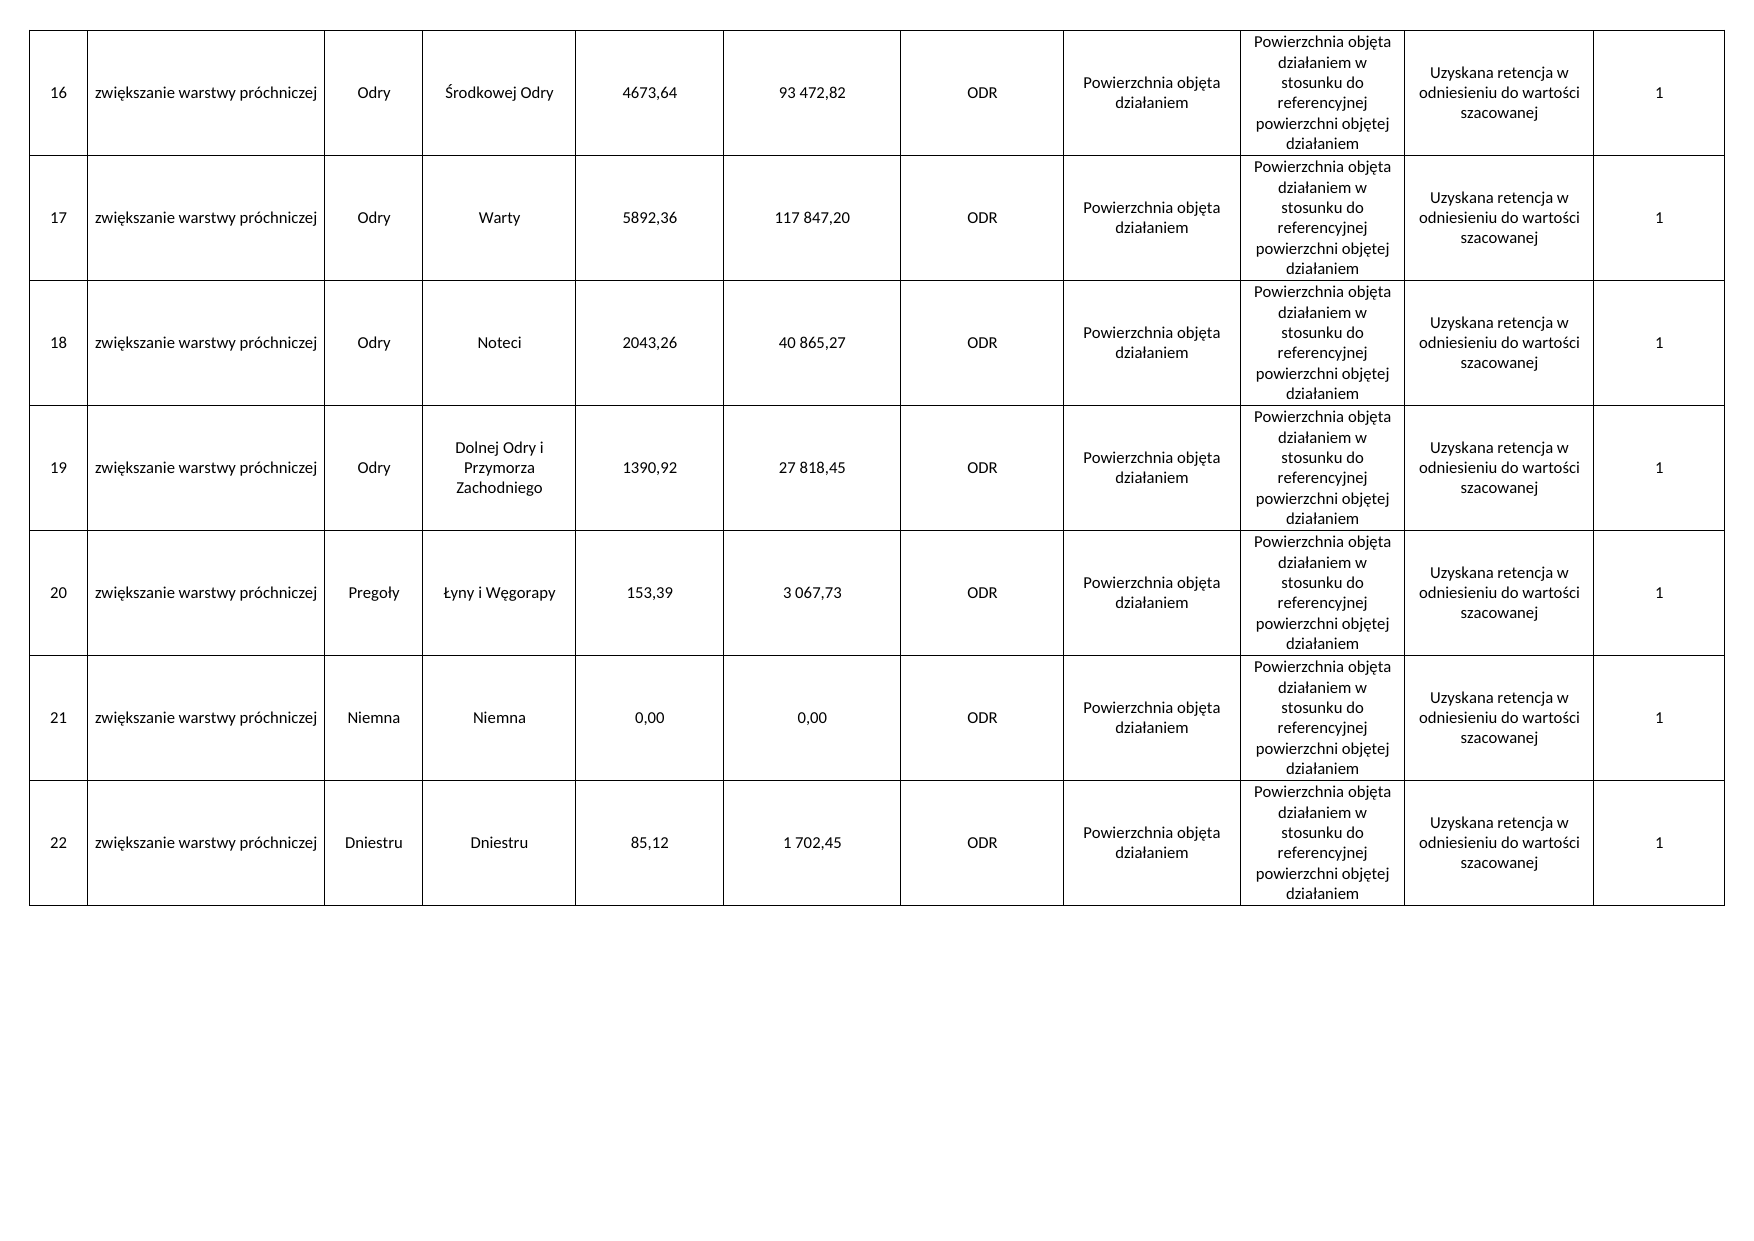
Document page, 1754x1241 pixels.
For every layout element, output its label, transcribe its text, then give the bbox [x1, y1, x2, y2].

table_cell 1 [1594, 781, 1724, 904]
table_cell 18 [30, 281, 87, 404]
table_cell Powierzchnia objęta działaniem w stosunku do referencyjnej powierzchni objętej działaniem [1241, 281, 1404, 404]
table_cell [1064, 31, 1240, 154]
table_cell 19 [30, 406, 87, 529]
table_cell 1390,92 [576, 406, 723, 529]
table_cell 153,39 [576, 531, 723, 654]
table_cell Dolnej Odry i Przymorza Zachodniego [423, 406, 575, 529]
table_cell Dniestru [423, 781, 575, 904]
table_cell Pregoły [325, 531, 422, 654]
table_cell 22 [30, 781, 87, 904]
table_cell Odry [325, 31, 422, 154]
table_cell Powierzchnia objęta działaniem [1064, 781, 1240, 904]
table_cell Uzyskana retencja w odniesieniu do wartości szacowanej [1405, 281, 1593, 404]
table_cell Uzyskana retencja w odniesieniu do wartości szacowanej [1405, 531, 1593, 654]
table_cell 1 [1594, 31, 1724, 154]
table_cell ODR [901, 531, 1063, 654]
table_cell Noteci [423, 281, 575, 404]
table_cell Dniestru [325, 781, 422, 904]
table_cell 85,12 [576, 781, 723, 904]
table_cell 40 865,27 [724, 281, 900, 404]
table_cell Uzyskana retencja w odniesieniu do wartości szacowanej [1405, 156, 1593, 279]
table_cell ODR [901, 156, 1063, 279]
table_cell 27 818,45 [724, 406, 900, 529]
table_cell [1405, 31, 1593, 154]
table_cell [88, 31, 324, 154]
table_cell 1 [1594, 406, 1724, 529]
table_cell Środkowej Odry [423, 31, 575, 154]
table_cell zwiększanie warstwy próchniczej [88, 156, 324, 279]
table_cell Uzyskana retencja w odniesieniu do wartości szacowanej [1405, 781, 1593, 904]
table_cell zwiększanie warstwy próchniczej [88, 531, 324, 654]
table_cell Odry [325, 281, 422, 404]
table_cell 20 [30, 531, 87, 654]
table_cell zwiększanie warstwy próchniczej [88, 281, 324, 404]
table_cell Warty [423, 156, 575, 279]
table_cell zwiększanie warstwy próchniczej [88, 656, 324, 779]
table_cell ODR [901, 406, 1063, 529]
table_cell Powierzchnia objęta działaniem [1064, 406, 1240, 529]
table_cell 1 [1594, 656, 1724, 779]
table_cell ODR [901, 31, 1063, 154]
table_cell 3 067,73 [724, 531, 900, 654]
table_cell 1 [1594, 531, 1724, 654]
table_cell ODR [901, 281, 1063, 404]
table_cell Powierzchnia objęta działaniem w stosunku do referencyjnej powierzchni objętej działaniem [1241, 156, 1404, 279]
table_cell Odry [325, 406, 422, 529]
table_cell zwiększanie warstwy próchniczej [88, 781, 324, 904]
table_cell Odry [325, 156, 422, 279]
table_cell Powierzchnia objęta działaniem [1064, 281, 1240, 404]
table_cell 5892,36 [576, 156, 723, 279]
table_cell zwiększanie warstwy próchniczej [88, 406, 324, 529]
table_cell 1 [1594, 156, 1724, 279]
table_cell 1 702,45 [724, 781, 900, 904]
table_cell Uzyskana retencja w odniesieniu do wartości szacowanej [1405, 656, 1593, 779]
table_cell 1 [1594, 281, 1724, 404]
table_cell Powierzchnia objęta działaniem [1064, 531, 1240, 654]
table_cell Uzyskana retencja w odniesieniu do wartości szacowanej [1405, 406, 1593, 529]
table_cell Powierzchnia objęta działaniem [1064, 156, 1240, 279]
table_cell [1241, 31, 1404, 154]
table_cell Łyny i Węgorapy [423, 531, 575, 654]
table_cell Powierzchnia objęta działaniem w stosunku do referencyjnej powierzchni objętej działaniem [1241, 656, 1404, 779]
table_cell Niemna [423, 656, 575, 779]
table_cell 4673,64 [576, 31, 723, 154]
table_cell 17 [30, 156, 87, 279]
table_cell 0,00 [576, 656, 723, 779]
table_cell 2043,26 [576, 281, 723, 404]
table_cell 117 847,20 [724, 156, 900, 279]
table_cell 93 472,82 [724, 31, 900, 154]
table_cell ODR [901, 781, 1063, 904]
table_cell 16 [30, 31, 87, 154]
table_cell Niemna [325, 656, 422, 779]
table_cell Powierzchnia objęta działaniem w stosunku do referencyjnej powierzchni objętej działaniem [1241, 531, 1404, 654]
table_cell Powierzchnia objęta działaniem [1064, 656, 1240, 779]
table_cell Powierzchnia objęta działaniem w stosunku do referencyjnej powierzchni objętej działaniem [1241, 406, 1404, 529]
table_cell Powierzchnia objęta działaniem w stosunku do referencyjnej powierzchni objętej działaniem [1241, 781, 1404, 904]
table_cell 0,00 [724, 656, 900, 779]
table_cell 21 [30, 656, 87, 779]
table_cell ODR [901, 656, 1063, 779]
